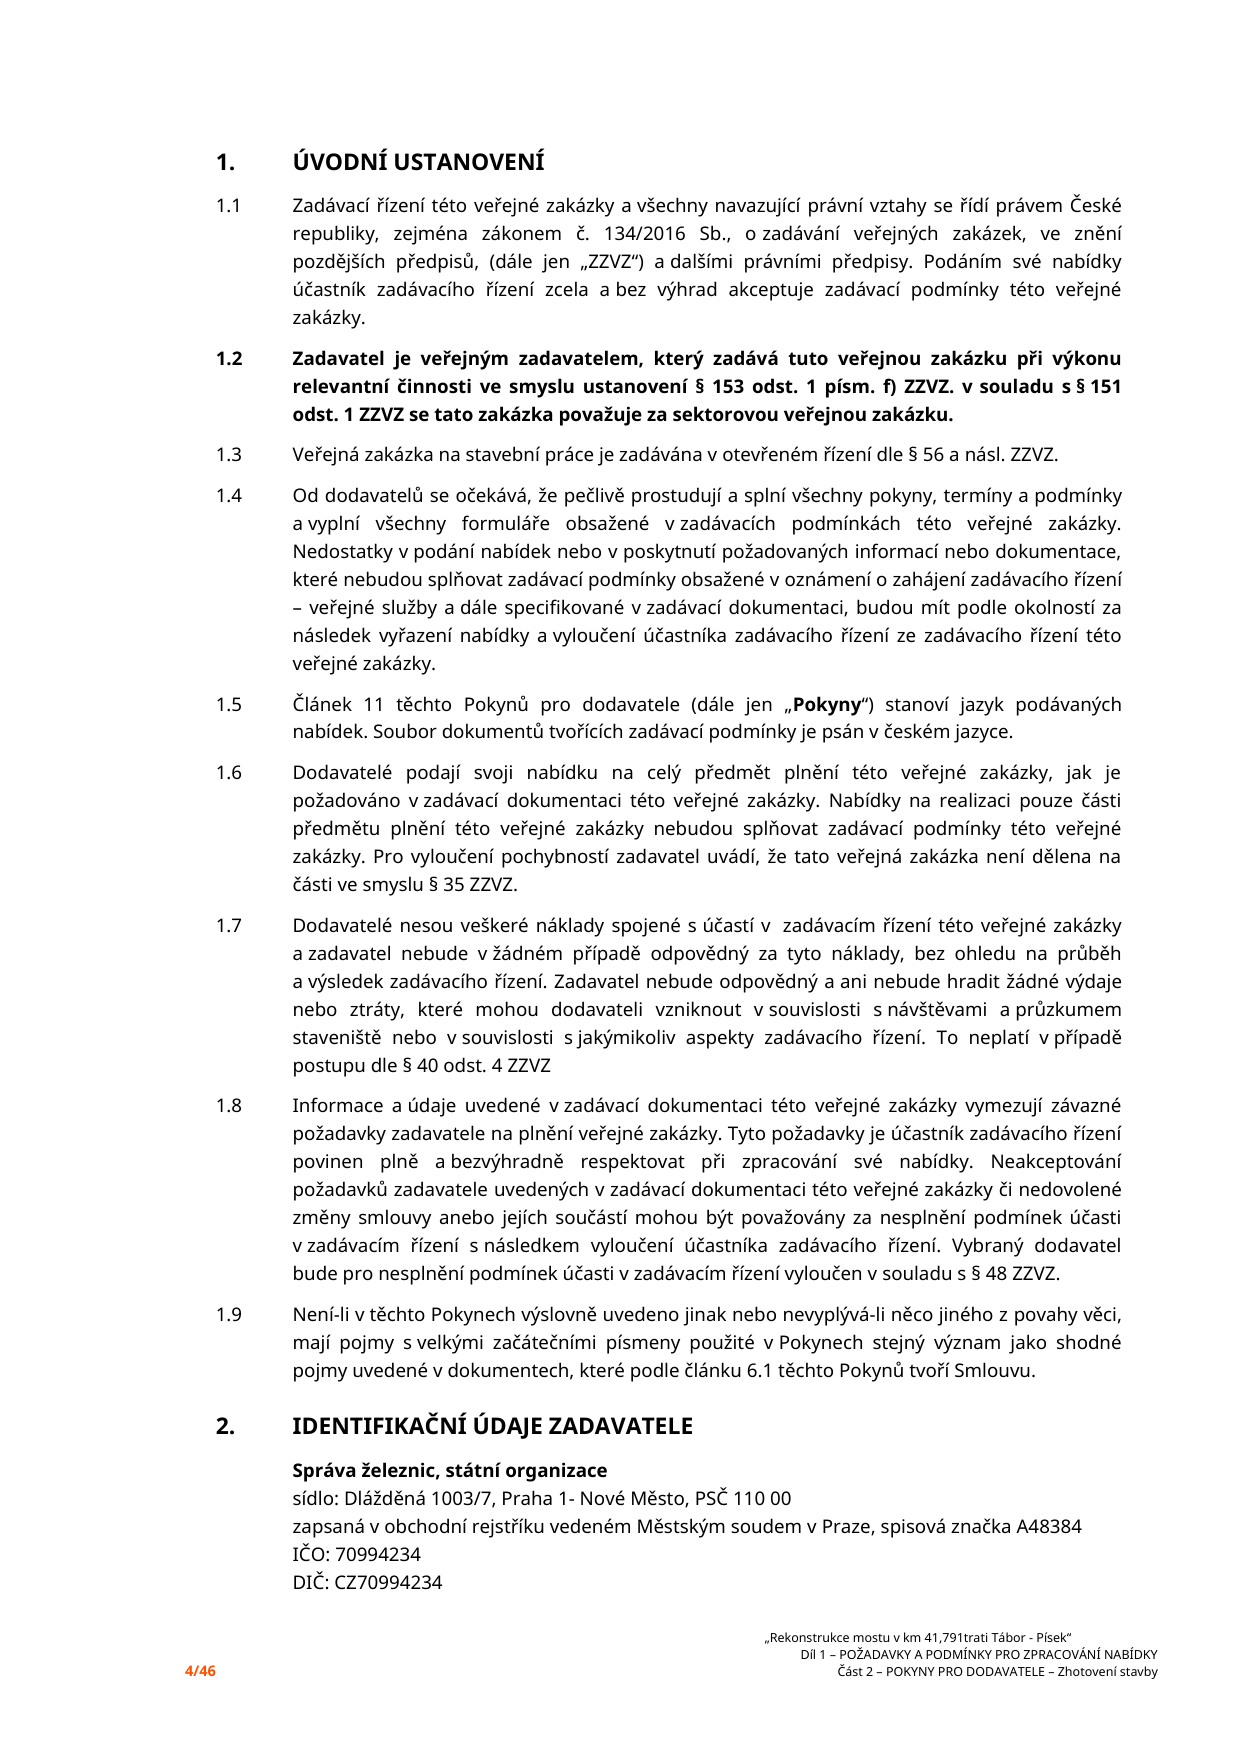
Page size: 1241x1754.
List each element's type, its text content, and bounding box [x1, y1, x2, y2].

text Veřejná zakázka na stavební práce je zadávána v otevřeném řízení dle § 56 a násl. ZZVZ. [216, 442, 1122, 467]
text zapsaná v obchodní rejstříku vedeném Městským soudem v Praze, spisová značka A48384 [292, 1513, 1122, 1539]
text Informace a údaje uvedené v zadávací dokumentaci této veřejné zakázky vymezují závazné požadavky zadavatele na plnění veřejné zakázky. Tyto požadavky je účastník zadávacího řízení povinen plně a bezvýhradně respektovat při zpracování své nabídky. Neakceptování požadavků zadavatele uvedených v zadávací dokumentaci této veřejné zakázky či nedovolené změny smlouvy anebo jejích součástí mohou být považovány za nesplnění podmínek účasti v zadávacím řízení s následkem vyloučení účastníka zadávacího řízení. Vybraný dodavatel bude pro nesplnění podmínek účasti v zadávacím řízení vyloučen v souladu s § 48 ZZVZ. [216, 1093, 1122, 1286]
text IDENTIFIKAČNÍ ÚDAJE ZADAVATELE [216, 1410, 1122, 1442]
text Zadavatel je veřejným zadavatelem, který zadává tuto veřejnou zakázku při výkonu relevantní činnosti ve smyslu ustanovení § 153 odst. 1 písm. f) ZZVZ. v souladu s § 151 odst. 1 ZZVZ se tato zakázka považuje za sektorovou veřejnou zakázku. [216, 345, 1122, 427]
text DIČ: CZ70994234 [292, 1569, 1122, 1595]
text Dodavatelé podají svoji nabídku na celý předmět plnění této veřejné zakázky, jak je požadováno v zadávací dokumentaci této veřejné zakázky. Nabídky na realizaci pouze části předmětu plnění této veřejné zakázky nebudou splňovat zadávací podmínky této veřejné zakázky. Pro vyloučení pochybností zadavatel uvádí, že tato veřejná zakázka není dělena na části ve smyslu § 35 ZZVZ. [216, 759, 1122, 897]
text Dodavatelé nesou veškeré náklady spojené s účastí v zadávacím řízení této veřejné zakázky a zadavatel nebude v žádném případě odpovědný za tyto náklady, bez ohledu na průběh a výsledek zadávacího řízení. Zadavatel nebude odpovědný a ani nebude hradit žádné výdaje nebo ztráty, které mohou dodavateli vzniknout v souvislosti s návštěvami a průzkumem staveniště nebo v souvislosti s jakýmikoliv aspekty zadávacího řízení. To neplatí v případě postupu dle § 40 odst. 4 ZZVZ [216, 912, 1122, 1078]
text Není-li v těchto Pokynech výslovně uvedeno jinak nebo nevyplývá-li něco jiného z povahy věci, mají pojmy s velkými začátečními písmeny použité v Pokynech stejný význam jako shodné pojmy uvedené v dokumentech, které podle článku 6.1 těchto Pokynů tvoří Smlouvu. [216, 1301, 1122, 1383]
text Zadávací řízení této veřejné zakázky a všechny navazující právní vztahy se řídí právem České republiky, zejména zákonem č. 134/2016 Sb., o zadávání veřejných zakázek, ve znění pozdějších předpisů, (dále jen „ZZVZ“) a dalšími právními předpisy. Podáním své nabídky účastník zadávacího řízení zcela a bez výhrad akceptuje zadávací podmínky této veřejné zakázky. [216, 192, 1122, 330]
text Správa železnic, státní organizace [292, 1457, 1122, 1483]
text IČO: 70994234 [292, 1541, 1122, 1567]
text Od dodavatelů se očekává, že pečlivě prostudují a splní všechny pokyny, termíny a podmínky a vyplní všechny formuláře obsažené v zadávacích podmínkách této veřejné zakázky. Nedostatky v podání nabídek nebo v poskytnutí požadovaných informací nebo dokumentace, které nebudou splňovat zadávací podmínky obsažené v oznámení o zahájení zadávacího řízení – veřejné služby a dále specifikované v zadávací dokumentaci, budou mít podle okolností za následek vyřazení nabídky a vyloučení účastníka zadávacího řízení ze zadávacího řízení této veřejné zakázky. [216, 482, 1122, 676]
text ÚVODNÍ USTANOVENÍ [216, 146, 1122, 177]
text Článek 11 těchto Pokynů pro dodavatele (dále jen „Pokyny“) stanoví jazyk podávaných nabídek. Soubor dokumentů tvořících zadávací podmínky je psán v českém jazyce. [216, 691, 1122, 744]
text sídlo: Dlážděná 1003/7, Praha 1- Nové Město, PSČ 110 00 [292, 1485, 1122, 1511]
